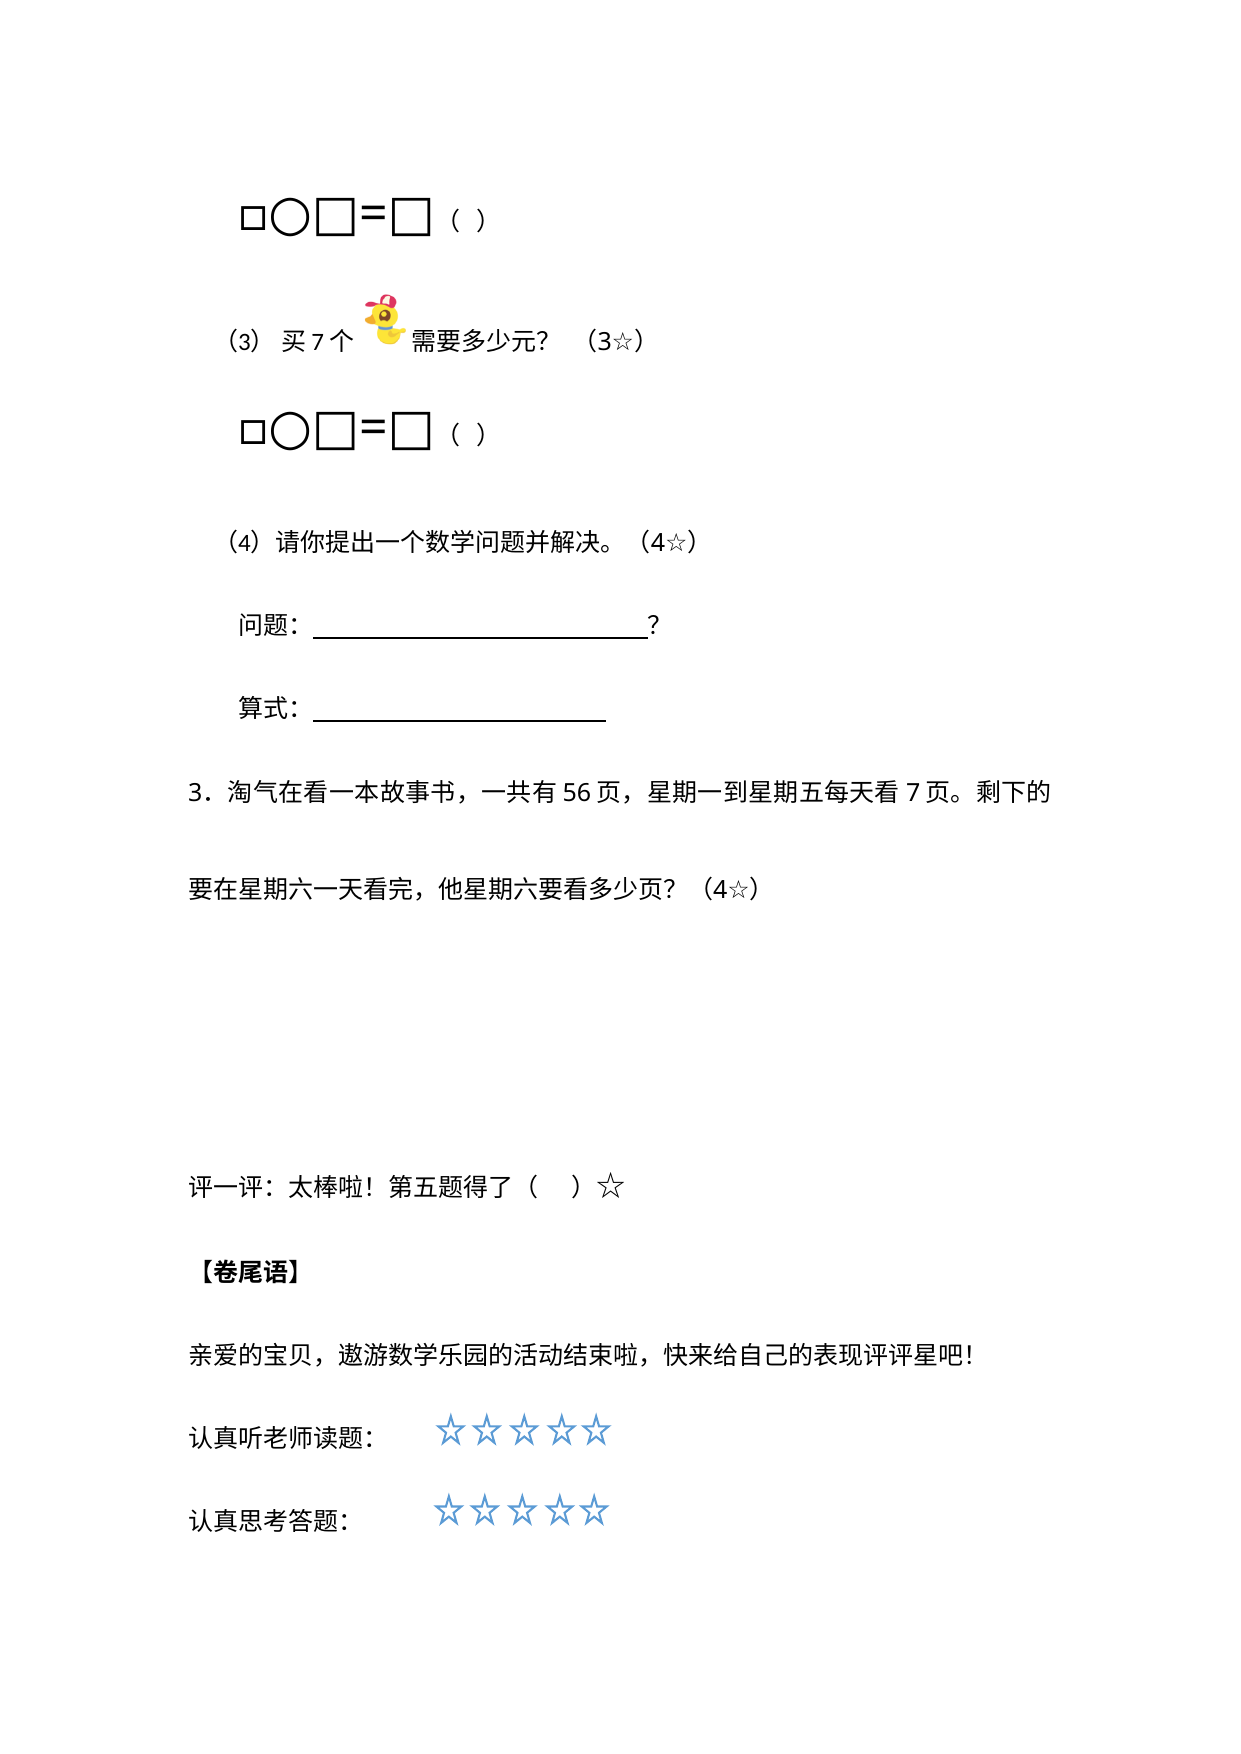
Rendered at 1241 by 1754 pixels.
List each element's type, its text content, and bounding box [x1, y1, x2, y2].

picture [359, 293, 411, 350]
text 评一评：太棒啦！第五题得了（ ）☆ [188, 1152, 1052, 1217]
text 【卷尾语】 [188, 1238, 1052, 1303]
text 认真思考答题： [188, 1487, 1052, 1552]
text 认真听老师读题： [188, 1404, 1052, 1469]
text 问题： ？ [188, 591, 1052, 656]
text （4）请你提出一个数学问题并解决。（4☆） [188, 508, 1052, 573]
text 算式： [188, 674, 1052, 739]
text 亲爱的宝贝，遨游数学乐园的活动结束啦，快来给自己的表现评评星吧！ [188, 1321, 1052, 1386]
text 3．淘气在看一本故事书，一共有56页，星期一到星期五每天看7页。剩下的要在星期六一天看完，他星期六要看多少页？（4☆） [188, 758, 1052, 920]
text □○□=□（ ） [188, 377, 1052, 474]
text （3） 买7个 需要多少元？ （3☆） [188, 293, 1052, 358]
text □○□=□（ ） [188, 162, 1052, 259]
